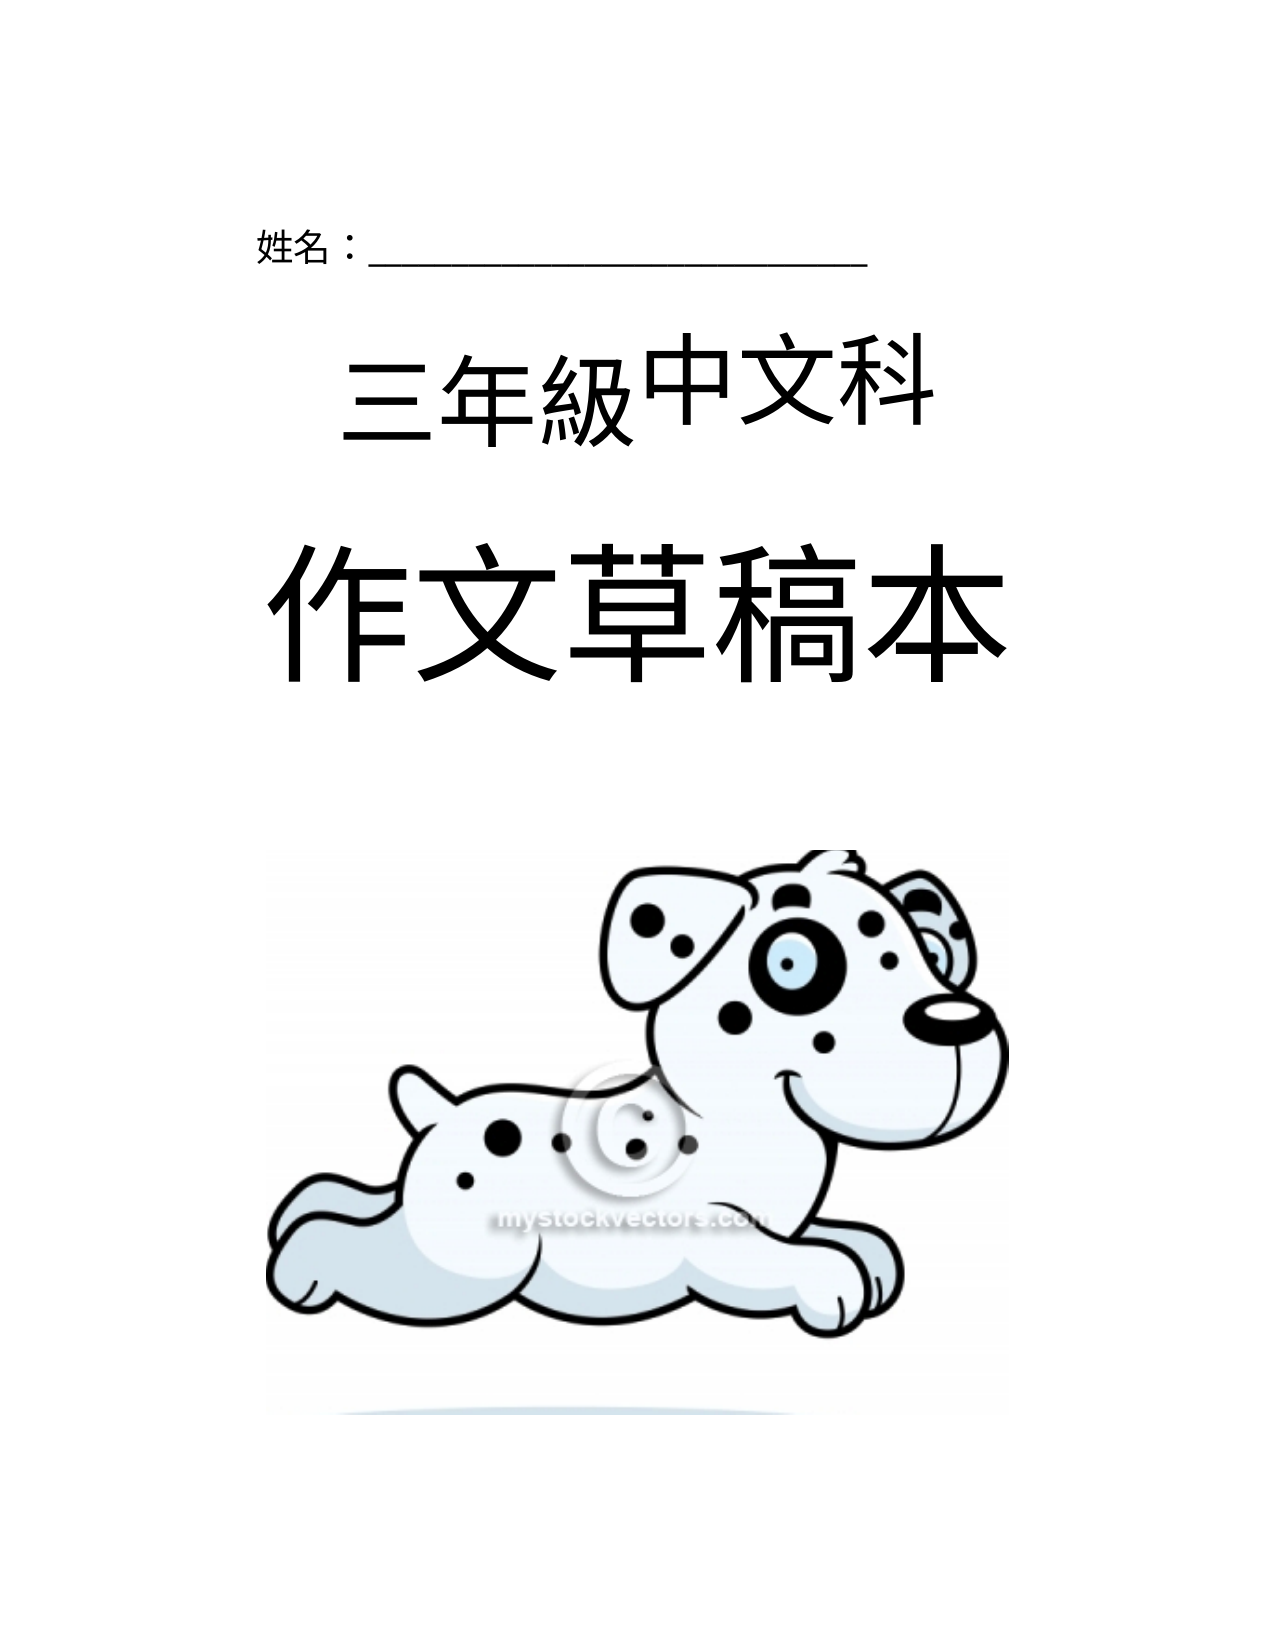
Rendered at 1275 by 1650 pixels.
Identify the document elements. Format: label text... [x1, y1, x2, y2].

text 姓名：______________________________ [187, 218, 1087, 273]
text 三年級中文科 [187, 301, 1087, 497]
text 作文草稿本 [187, 497, 1087, 714]
picture [266, 850, 1009, 1415]
